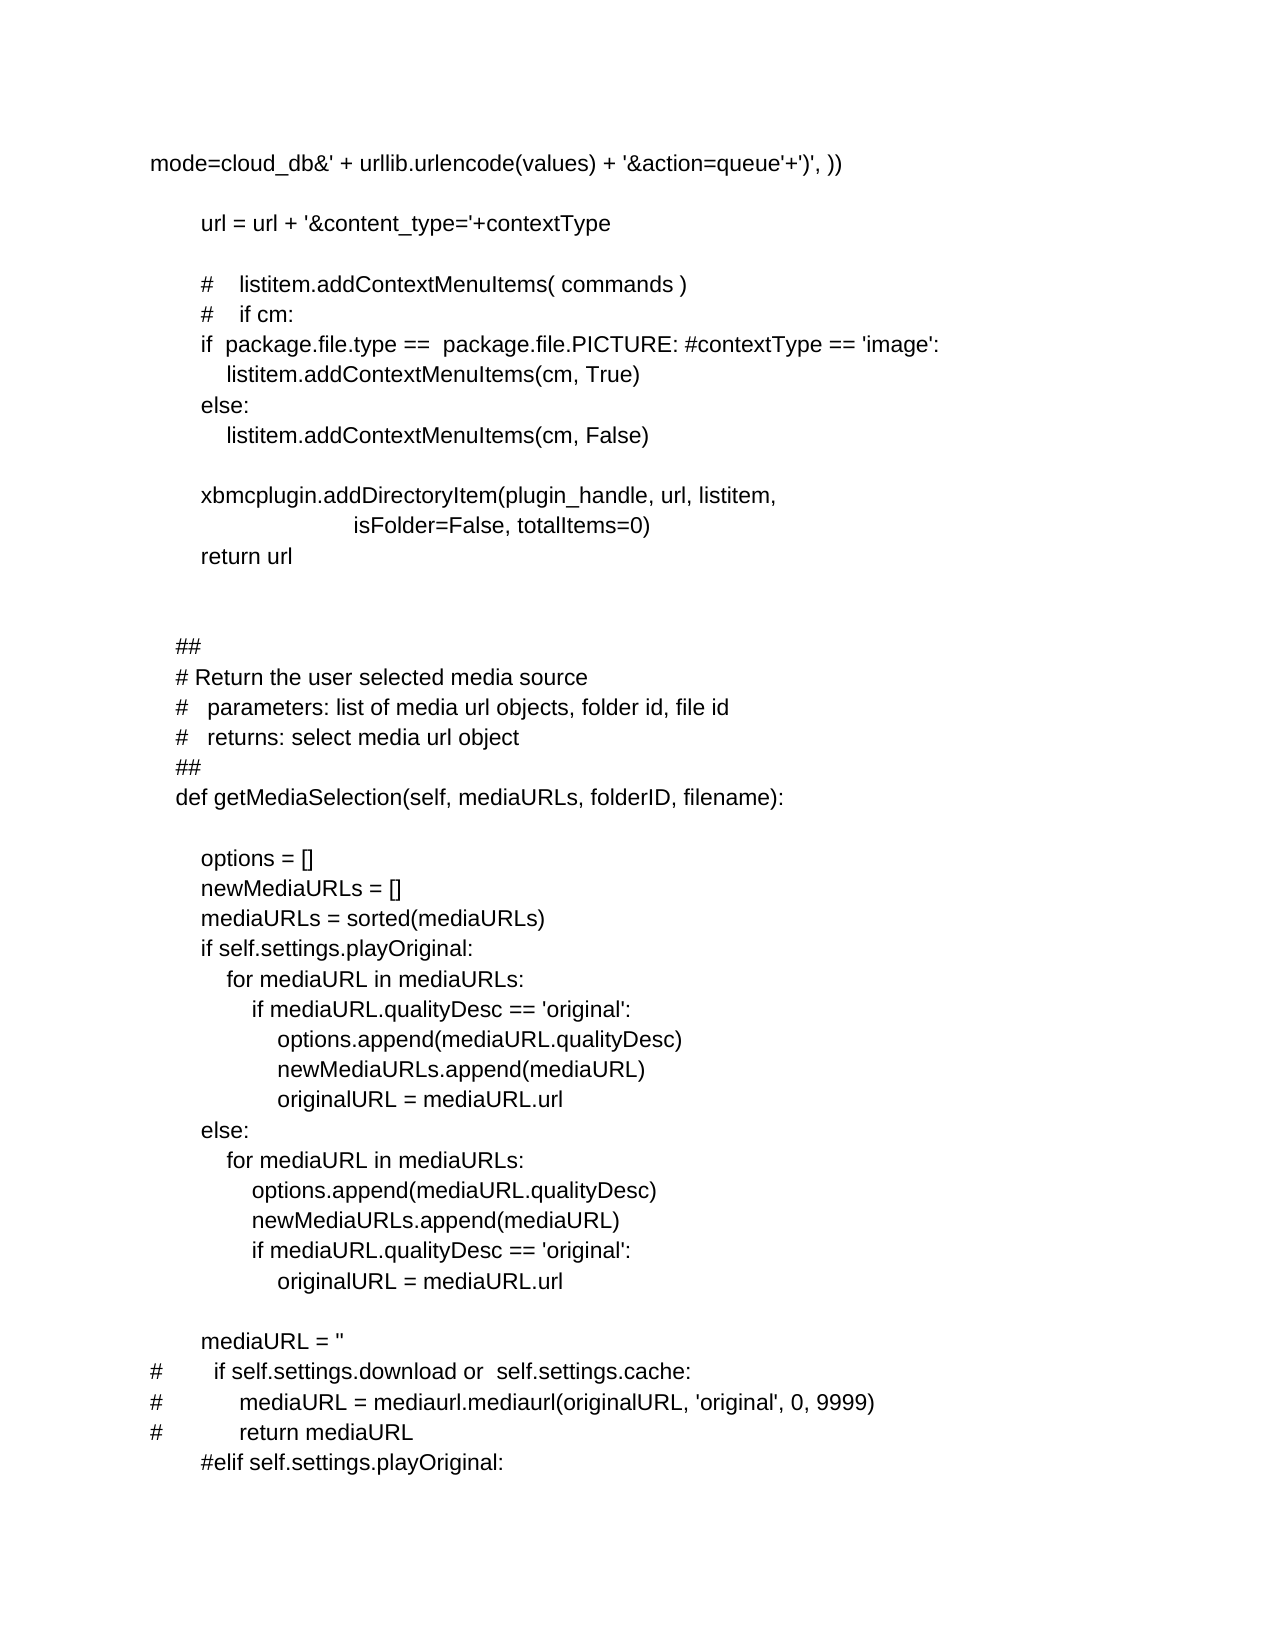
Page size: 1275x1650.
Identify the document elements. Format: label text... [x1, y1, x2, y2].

text # return mediaURL [150, 1419, 1125, 1445]
text isFolder=False, totalItems=0) [150, 512, 1125, 539]
text originalURL = mediaURL.url [150, 1268, 1125, 1294]
text else: [150, 392, 1125, 418]
text # mediaURL = mediaurl.mediaurl(originalURL, 'original', 0, 9999) [150, 1388, 1125, 1415]
text ## [150, 633, 1125, 660]
text options.append(mediaURL.qualityDesc) [150, 1177, 1125, 1203]
text def getMediaSelection(self, mediaURLs, folderID, filename): [150, 784, 1125, 811]
text # parameters: list of media url objects, folder id, file id [150, 694, 1125, 720]
text newMediaURLs.append(mediaURL) [150, 1056, 1125, 1083]
text mediaURLs = sorted(mediaURLs) [150, 905, 1125, 932]
text xbmcplugin.addDirectoryItem(plugin_handle, url, listitem, [150, 482, 1125, 509]
text for mediaURL in mediaURLs: [150, 1147, 1125, 1173]
text # returns: select media url object [150, 724, 1125, 750]
text if package.file.type == package.file.PICTURE: #contextType == 'image': [150, 331, 1125, 358]
text if mediaURL.qualityDesc == 'original': [150, 1237, 1125, 1264]
text # if cm: [150, 301, 1125, 327]
text options.append(mediaURL.qualityDesc) [150, 1026, 1125, 1052]
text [150, 150, 1125, 176]
text return url [150, 543, 1125, 569]
text else: [150, 1117, 1125, 1143]
text for mediaURL in mediaURLs: [150, 966, 1125, 992]
text if mediaURL.qualityDesc == 'original': [150, 996, 1125, 1022]
text listitem.addContextMenuItems(cm, False) [150, 422, 1125, 448]
text options = [] [150, 845, 1125, 871]
text #elif self.settings.playOriginal: [150, 1449, 1125, 1475]
text listitem.addContextMenuItems(cm, True) [150, 361, 1125, 388]
text newMediaURLs.append(mediaURL) [150, 1207, 1125, 1234]
text url = url + '&content_type='+contextType [150, 210, 1125, 237]
text mediaURL = '' [150, 1328, 1125, 1354]
text if self.settings.playOriginal: [150, 935, 1125, 962]
text # listitem.addContextMenuItems( commands ) [150, 271, 1125, 297]
text newMediaURLs = [] [150, 875, 1125, 901]
text originalURL = mediaURL.url [150, 1086, 1125, 1113]
text # Return the user selected media source [150, 663, 1125, 690]
text ## [150, 754, 1125, 781]
text # if self.settings.download or self.settings.cache: [150, 1358, 1125, 1385]
